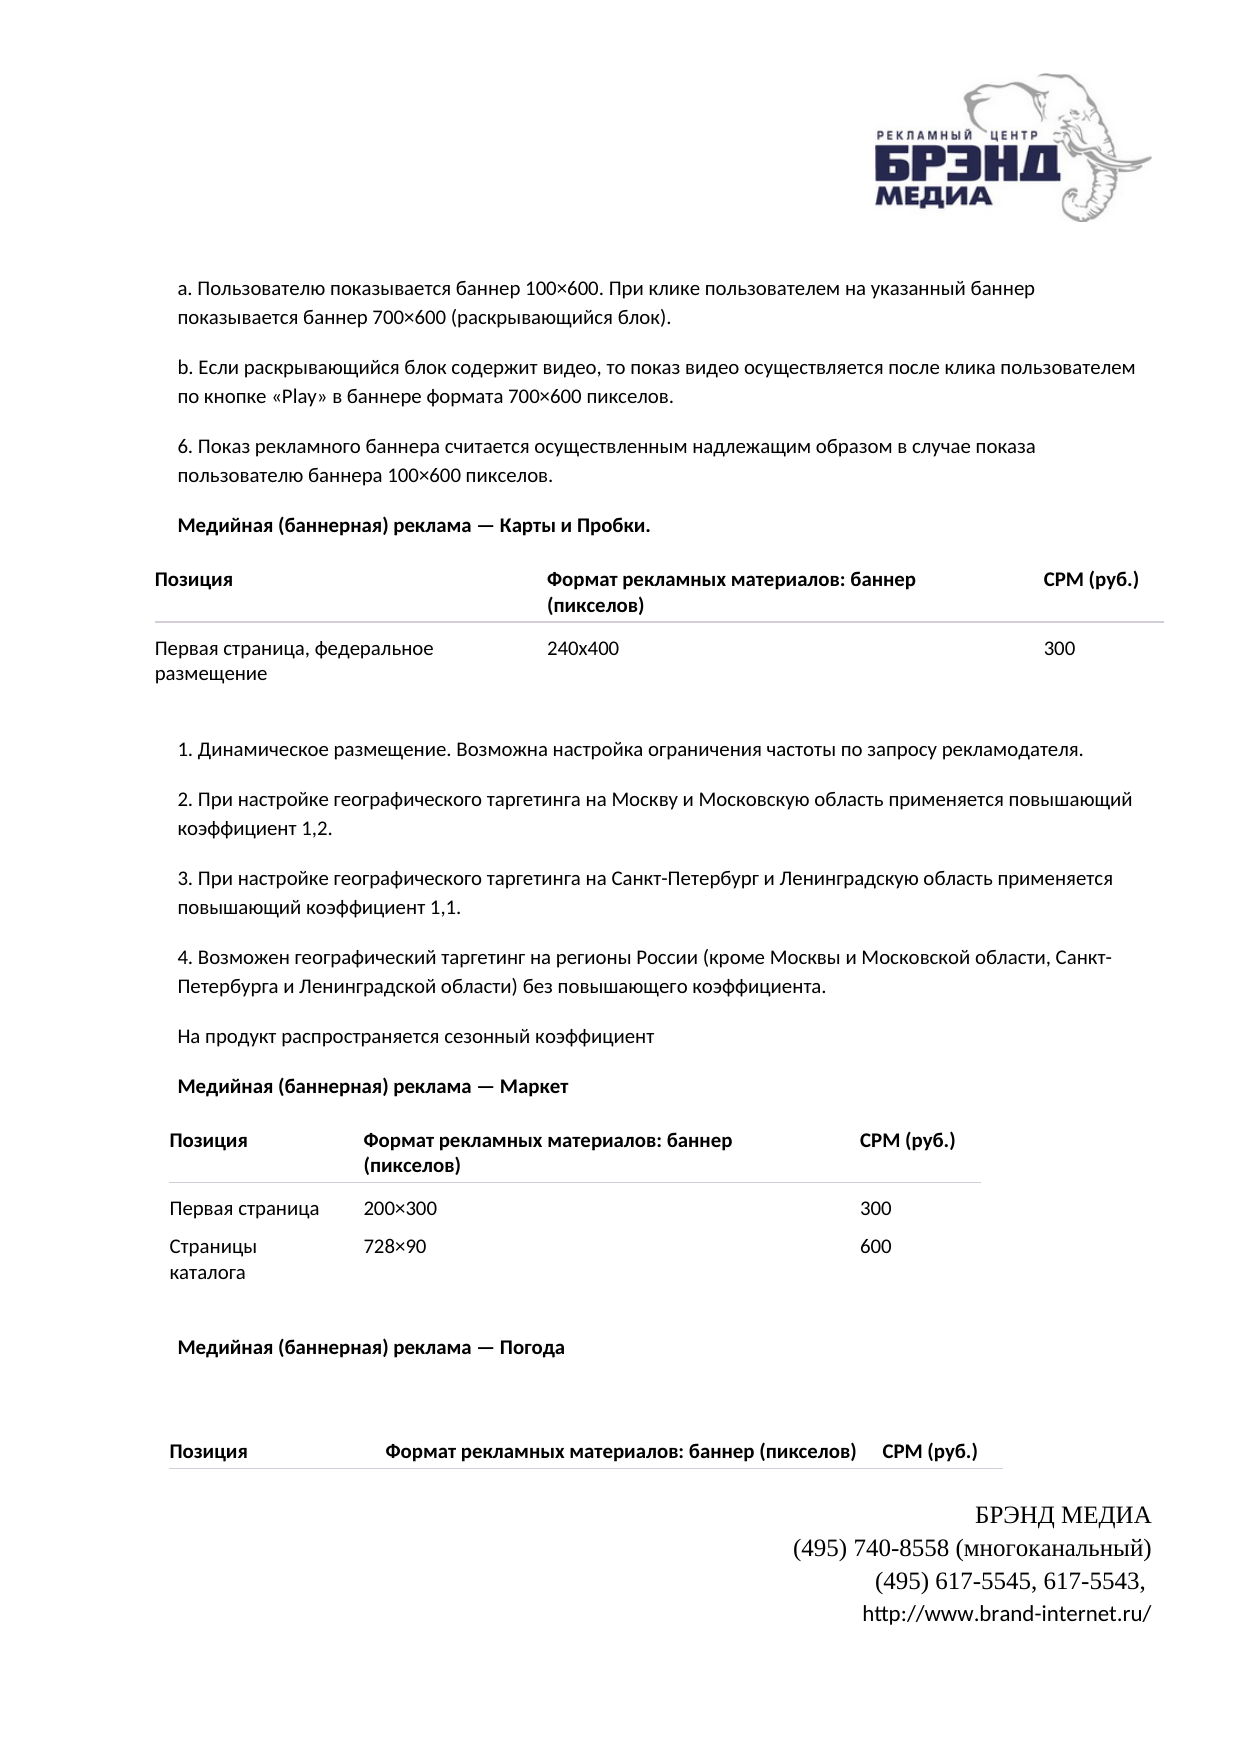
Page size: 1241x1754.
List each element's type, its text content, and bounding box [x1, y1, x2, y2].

text a. Пользователю показывается баннер 100×600. При клике пользователем на указанный баннер показывается баннер 700×600 (раскрывающийся блок). [177, 275, 1152, 330]
text 2. При настройке географического таргетинга на Москву и Московскую область применяется повышающий коэффициент 1,2. [177, 786, 1152, 840]
table_cell Страницы каталога [169, 1221, 363, 1284]
table_cell Первая страница [169, 1183, 363, 1221]
table_header Позиция [155, 563, 547, 621]
table_header Формат рекламных материалов: баннер (пикселов) [385, 1434, 882, 1468]
text Медийная (баннерная) реклама — Карты и Пробки. [177, 513, 1152, 538]
text 1. Динамическое размещение. Возможна настройка ограничения частоты по запросу рекламодателя. [177, 736, 1152, 761]
picture [875, 73, 1152, 222]
text 4. Возможен географический таргетинг на регионы России (кроме Москвы и Московской области, Санкт-Петербурга и Ленинградской области) без повышающего коэффициента. [177, 944, 1152, 999]
table_cell 300 [860, 1183, 981, 1221]
text 3. При настройке географического таргетинга на Санкт-Петербург и Ленинградскую область применяется повышающий коэффициент 1,1. [177, 865, 1152, 919]
table_cell 600 [860, 1221, 981, 1284]
table_cell Первая страница, федеральное размещение [155, 623, 547, 686]
table_header Позиция [169, 1123, 363, 1182]
table_cell 300 [1044, 623, 1164, 686]
table_cell 728×90 [363, 1221, 860, 1284]
table_header CPM (руб.) [882, 1434, 1003, 1468]
table_header Формат рекламных материалов: баннер (пикселов) [547, 563, 1043, 621]
text b. Если раскрывающийся блок содержит видео, то показ видео осуществляется после клика пользователем по кнопке «Play» в баннере формата 700×600 пикселов. [177, 354, 1152, 409]
table_header Позиция [169, 1434, 385, 1468]
text 6. Показ рекламного баннера считается осуществленным надлежащим образом в случае показа пользователю баннера 100×600 пикселов. [177, 433, 1152, 488]
table_header CPM (руб.) [860, 1123, 981, 1182]
text На продукт распространяется сезонный коэффициент [177, 1023, 1152, 1049]
table_header CPM (руб.) [1044, 563, 1164, 621]
table_header Формат рекламных материалов: баннер (пикселов) [363, 1123, 860, 1182]
table_cell 240x400 [547, 623, 1043, 686]
text Медийная (баннерная) реклама — Погода [177, 1334, 1152, 1360]
text Медийная (баннерная) реклама — Маркет [177, 1073, 1152, 1099]
table_cell 200×300 [363, 1183, 860, 1221]
